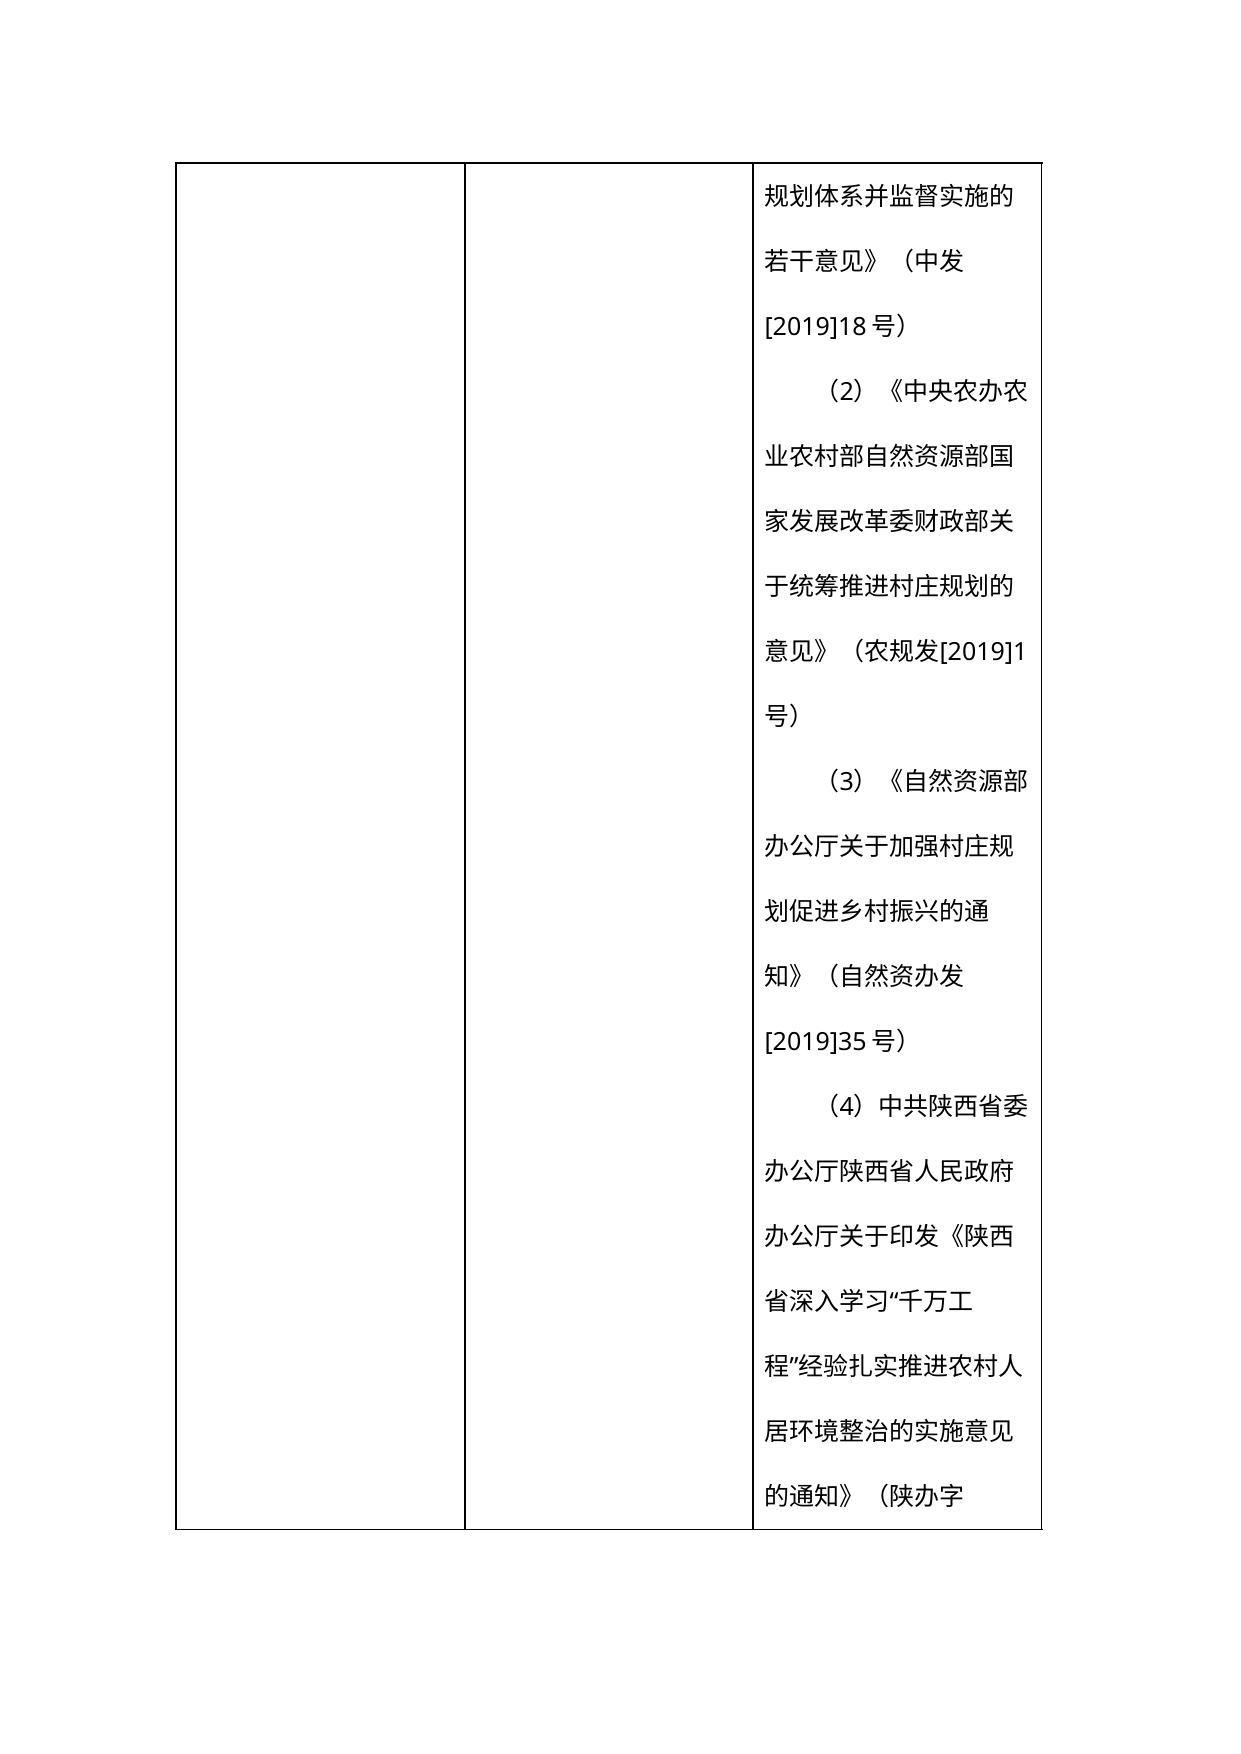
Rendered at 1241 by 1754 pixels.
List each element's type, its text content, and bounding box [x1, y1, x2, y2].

table_cell 1 [177, 164, 464, 1528]
table_cell [466, 164, 752, 1528]
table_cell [754, 164, 1041, 1528]
